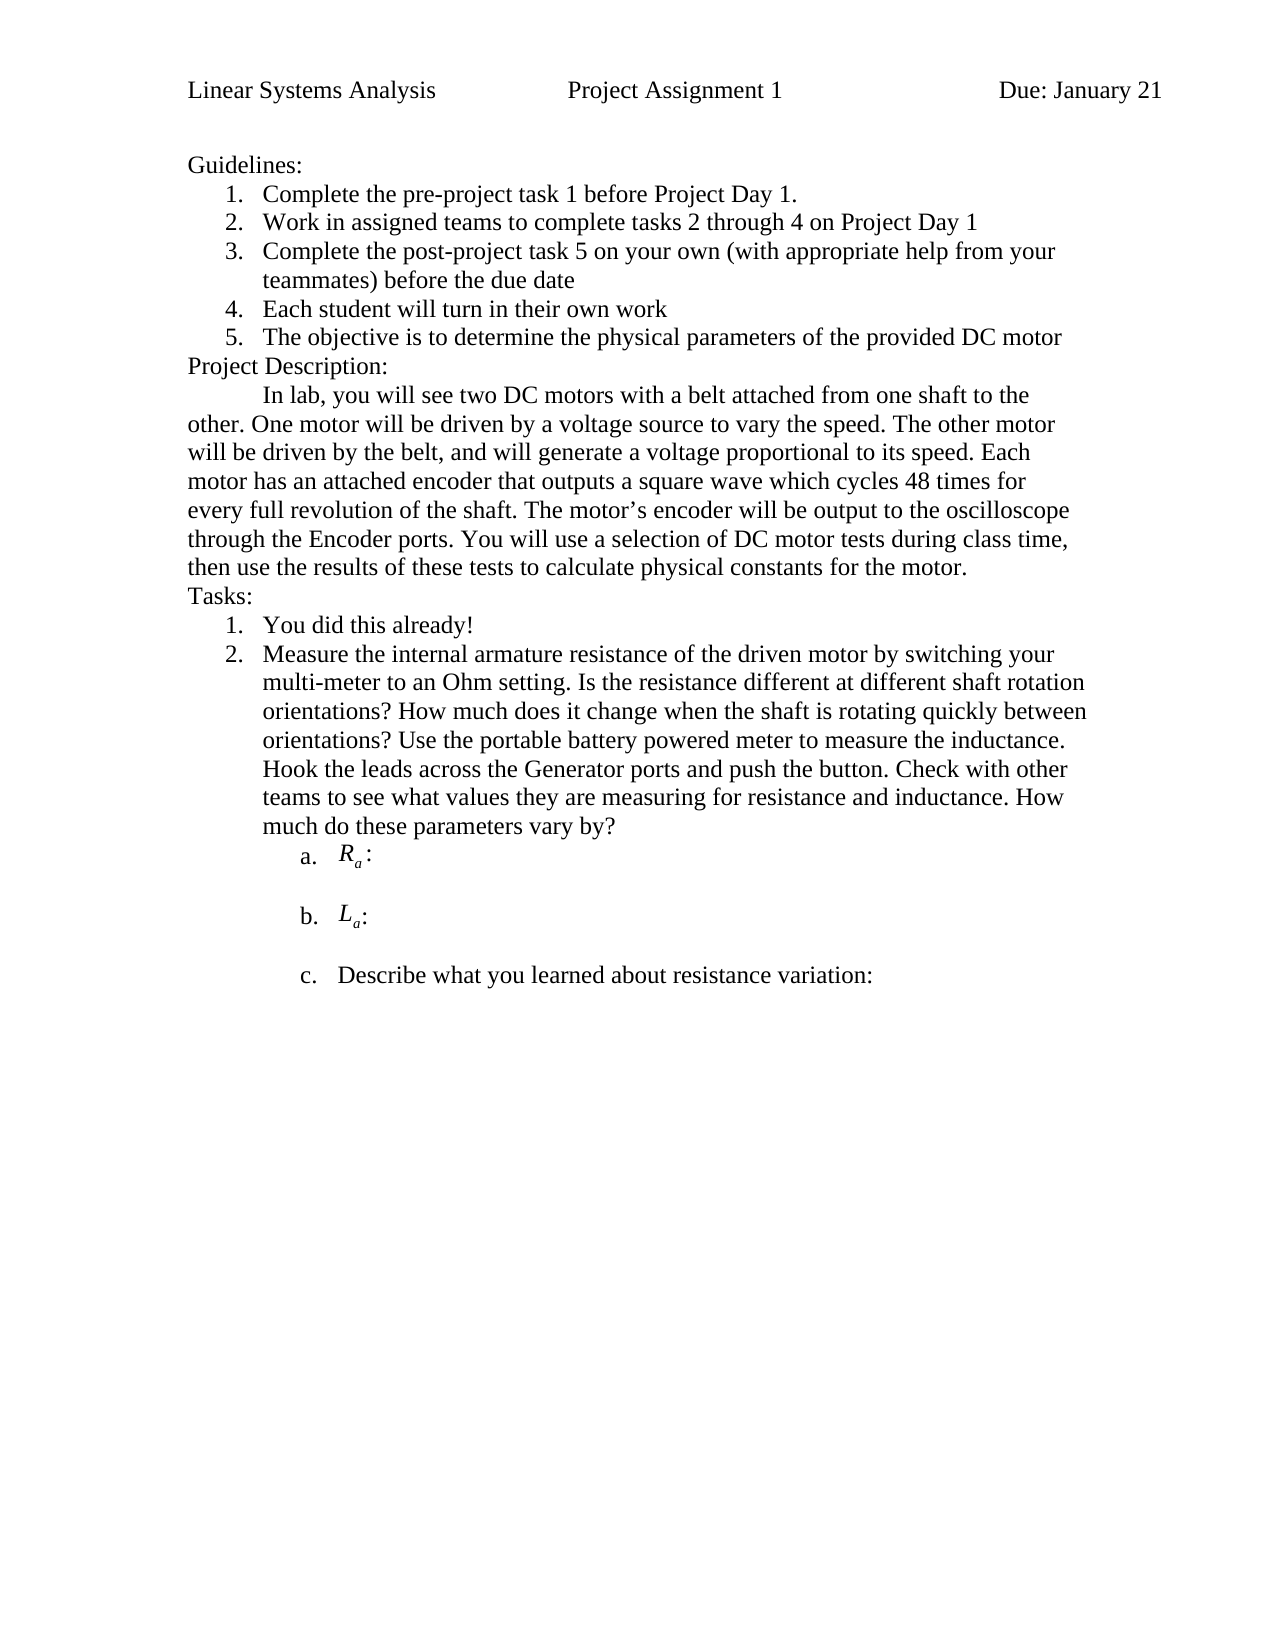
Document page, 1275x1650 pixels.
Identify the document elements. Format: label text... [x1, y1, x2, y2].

list Each student will turn in their own work [225, 294, 1087, 322]
list Complete the pre-project task 1 before Project Day 1. [225, 179, 1087, 207]
list : [300, 900, 1087, 931]
list Describe what you learned about resistance variation: [300, 960, 1087, 989]
text Guidelines: [187, 150, 1087, 179]
list The objective is to determine the physical parameters of the provided DC motor [225, 322, 1087, 351]
list Complete the post-project task 5 on your own (with appropriate help from your teammates) before the due date [225, 236, 1087, 294]
list Work in assigned teams to complete tasks 2 through 4 on Project Day 1 [225, 207, 1087, 236]
text Project Description: [187, 351, 1087, 380]
list Measure the internal armature resistance of the driven motor by switching your multi-meter to an Ohm setting. Is the resistance different at different shaft rotation orientations? How much does it change when the shaft is rotating quickly between orientations? Use the portable battery powered meter to measure the inductance. Hook the leads across the Generator ports and push the button. Check with other teams to see what values they are measuring for resistance and inductance. How much do these parameters vary by? [225, 639, 1087, 840]
list You did this already! [225, 610, 1087, 639]
text In lab, you will see two DC motors with a belt attached from one shaft to the other. One motor will be driven by a voltage source to vary the speed. The other motor will be driven by the belt, and will generate a voltage proportional to its speed. Each motor has an attached encoder that outputs a square wave which cycles 48 times for every full revolution of the shaft. The motor’s encoder will be output to the oscilloscope through the Encoder ports. You will use a selection of DC motor tests during class time, then use the results of these tests to calculate physical constants for the motor. [187, 380, 1087, 581]
text Tasks: [187, 581, 1087, 610]
